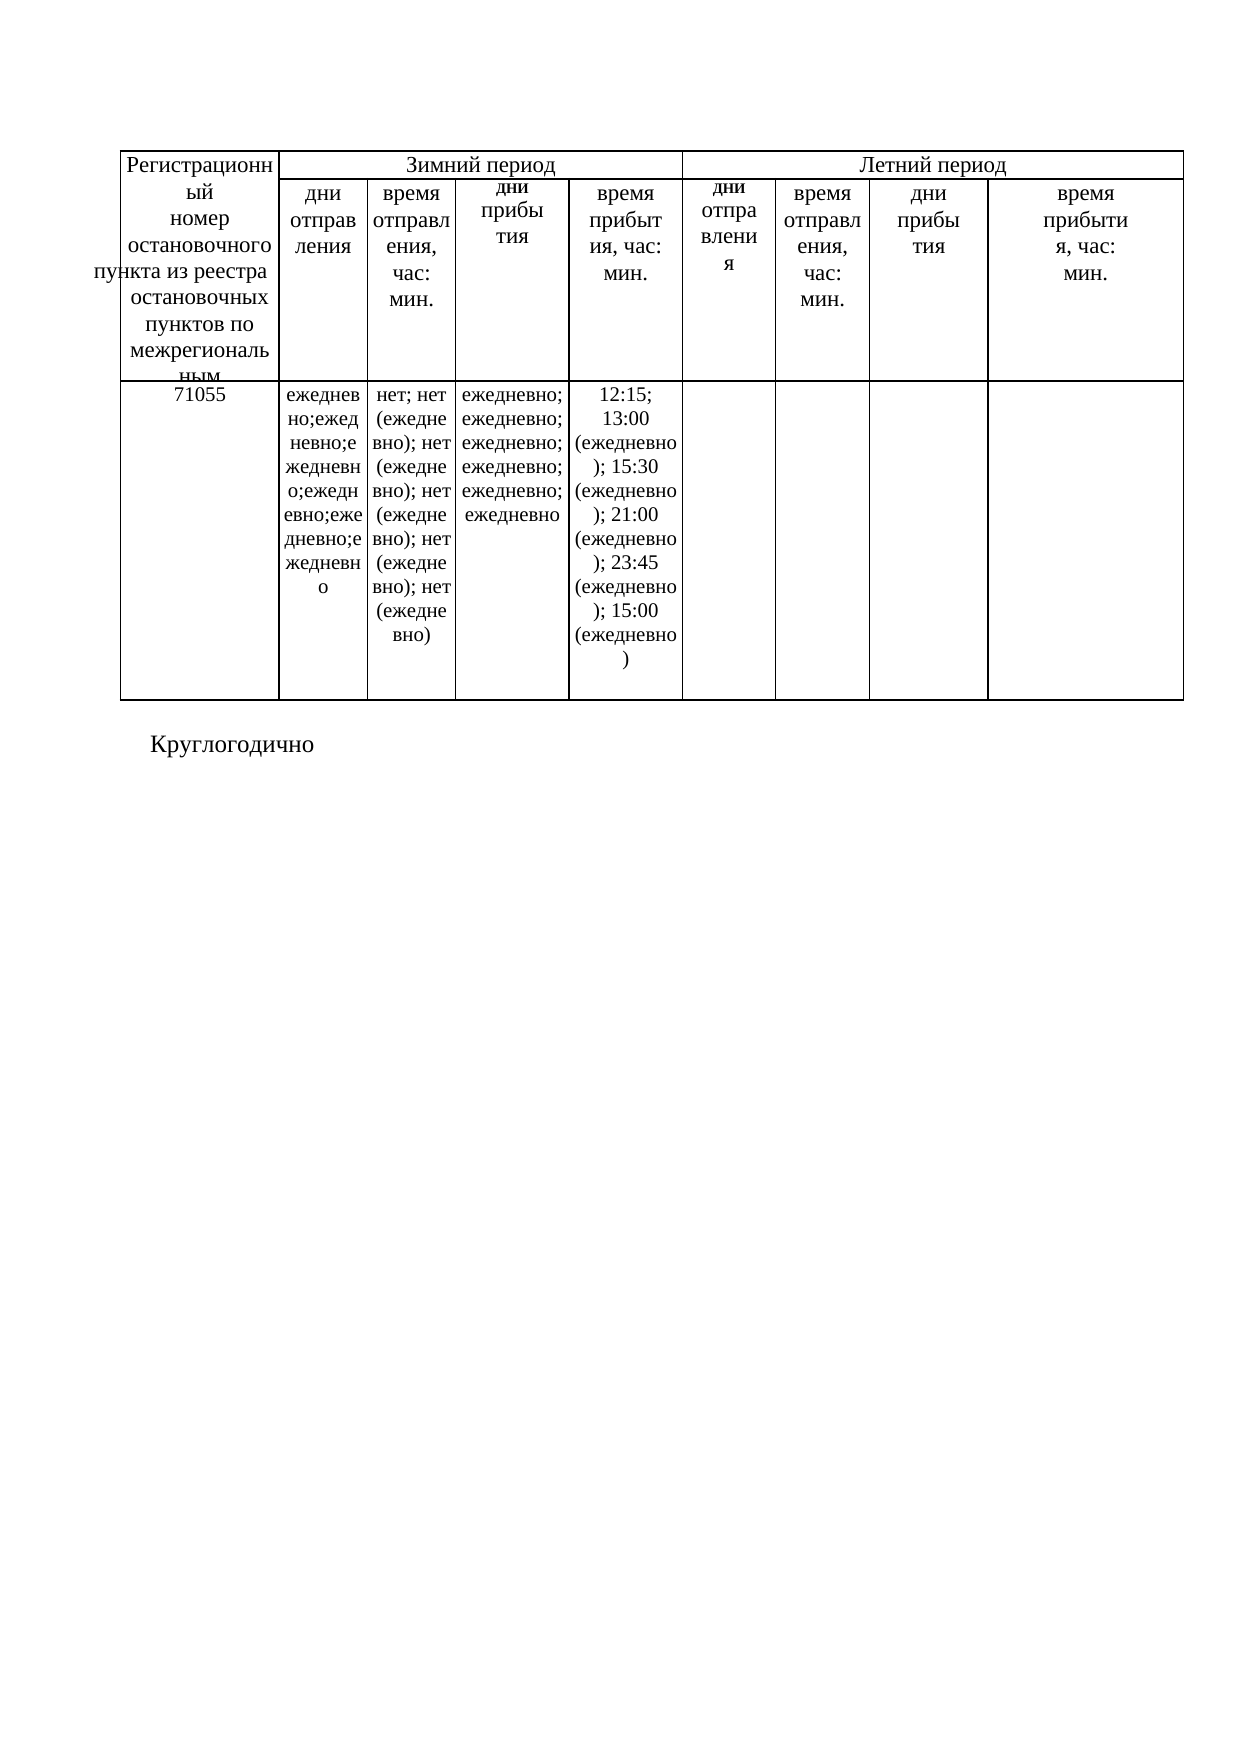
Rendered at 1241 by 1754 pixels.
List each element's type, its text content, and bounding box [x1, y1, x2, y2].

table_cell [683, 382, 775, 699]
table_cell 71055 [121, 382, 278, 699]
table_cell время прибыт ия, час: мин. [570, 180, 682, 380]
table_header Регистрационный номер остановочного пункта из реестра остановочных пунктов по межрегиональным маршрутам регулярных перевозок [121, 152, 278, 380]
table_cell [989, 382, 1183, 699]
table_cell 12:15; 13:00 (ежедневно); 15:30 (ежедневно); 21:00 (ежедневно); 23:45 (ежедневно); 15:00 (ежедневно) [570, 382, 682, 699]
text Круглогодично [150, 729, 1090, 758]
table_cell [776, 382, 869, 699]
table_cell время отправл ения, час: мин. [776, 180, 869, 380]
table_cell время отправл ения, час: мин. [368, 180, 455, 380]
table_cell ежедневно;ежедневно;ежедневно;ежедневно;ежедневно;ежедневно [456, 382, 568, 699]
table_cell нет; нет (ежедневно); нет (ежедневно); нет (ежедневно); нет (ежедневно); нет (ежедневно) [368, 382, 455, 699]
table_cell дни прибы тия [870, 180, 987, 380]
table_cell ежедневно;ежедневно;ежедневно;ежедневно;ежедневно;ежедневно [280, 382, 367, 699]
table_cell ДНИ прибы тия [456, 180, 568, 380]
table_header Зимний период [280, 152, 682, 178]
table_header Летний период [683, 152, 1183, 178]
table_cell ДНИ отпра влени я [683, 180, 775, 380]
table_cell дни отправ ления [280, 180, 367, 380]
table_cell время прибыти я, час: мин. [989, 180, 1183, 380]
table_cell [870, 382, 987, 699]
